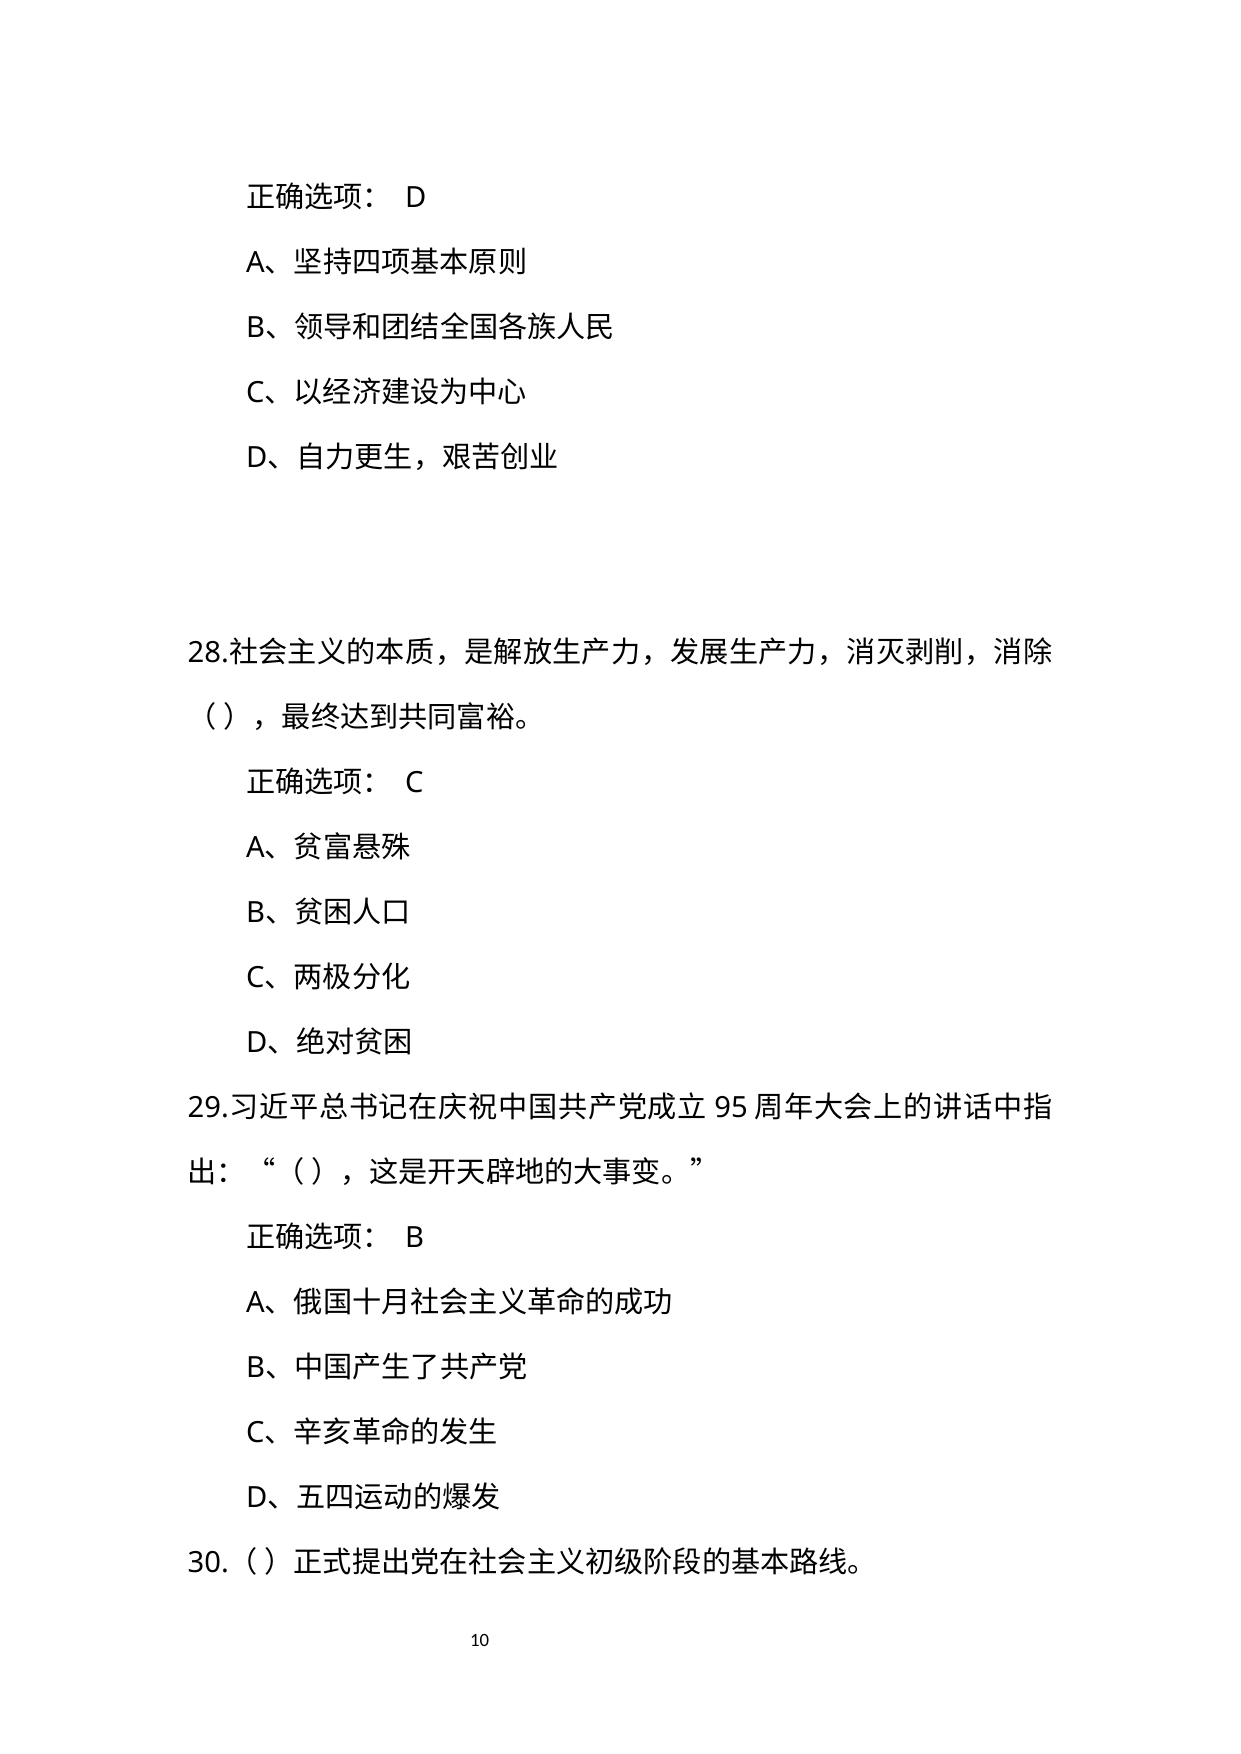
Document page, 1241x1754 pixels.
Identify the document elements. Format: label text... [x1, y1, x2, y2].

list D、绝对贫困 [187, 1007, 1053, 1072]
list 28.社会主义的本质，是解放生产力，发展生产力，消灭剥削，消除（ ），最终达到共同富裕。 [187, 617, 1053, 747]
list C、两极分化 [187, 942, 1053, 1007]
list B、贫困人口 [187, 877, 1053, 942]
list 正确选项： D [187, 162, 1053, 227]
list A、坚持四项基本原则 [187, 227, 1053, 292]
list 29.习近平总书记在庆祝中国共产党成立95周年大会上的讲话中指出：“（ ），这是开天辟地的大事变。” [187, 1072, 1053, 1202]
list B、中国产生了共产党 [187, 1332, 1053, 1397]
list A、俄国十月社会主义革命的成功 [187, 1267, 1053, 1332]
list 30.（ ）正式提出党在社会主义初级阶段的基本路线。 [187, 1527, 1053, 1592]
list C、以经济建设为中心 [187, 357, 1053, 422]
list 正确选项： B [187, 1202, 1053, 1267]
list C、辛亥革命的发生 [187, 1397, 1053, 1462]
list D、五四运动的爆发 [187, 1462, 1053, 1527]
list B、领导和团结全国各族人民 [187, 292, 1053, 357]
list A、贫富悬殊 [187, 812, 1053, 877]
list D、自力更生，艰苦创业 [187, 422, 1053, 487]
list 正确选项： C [187, 747, 1053, 812]
